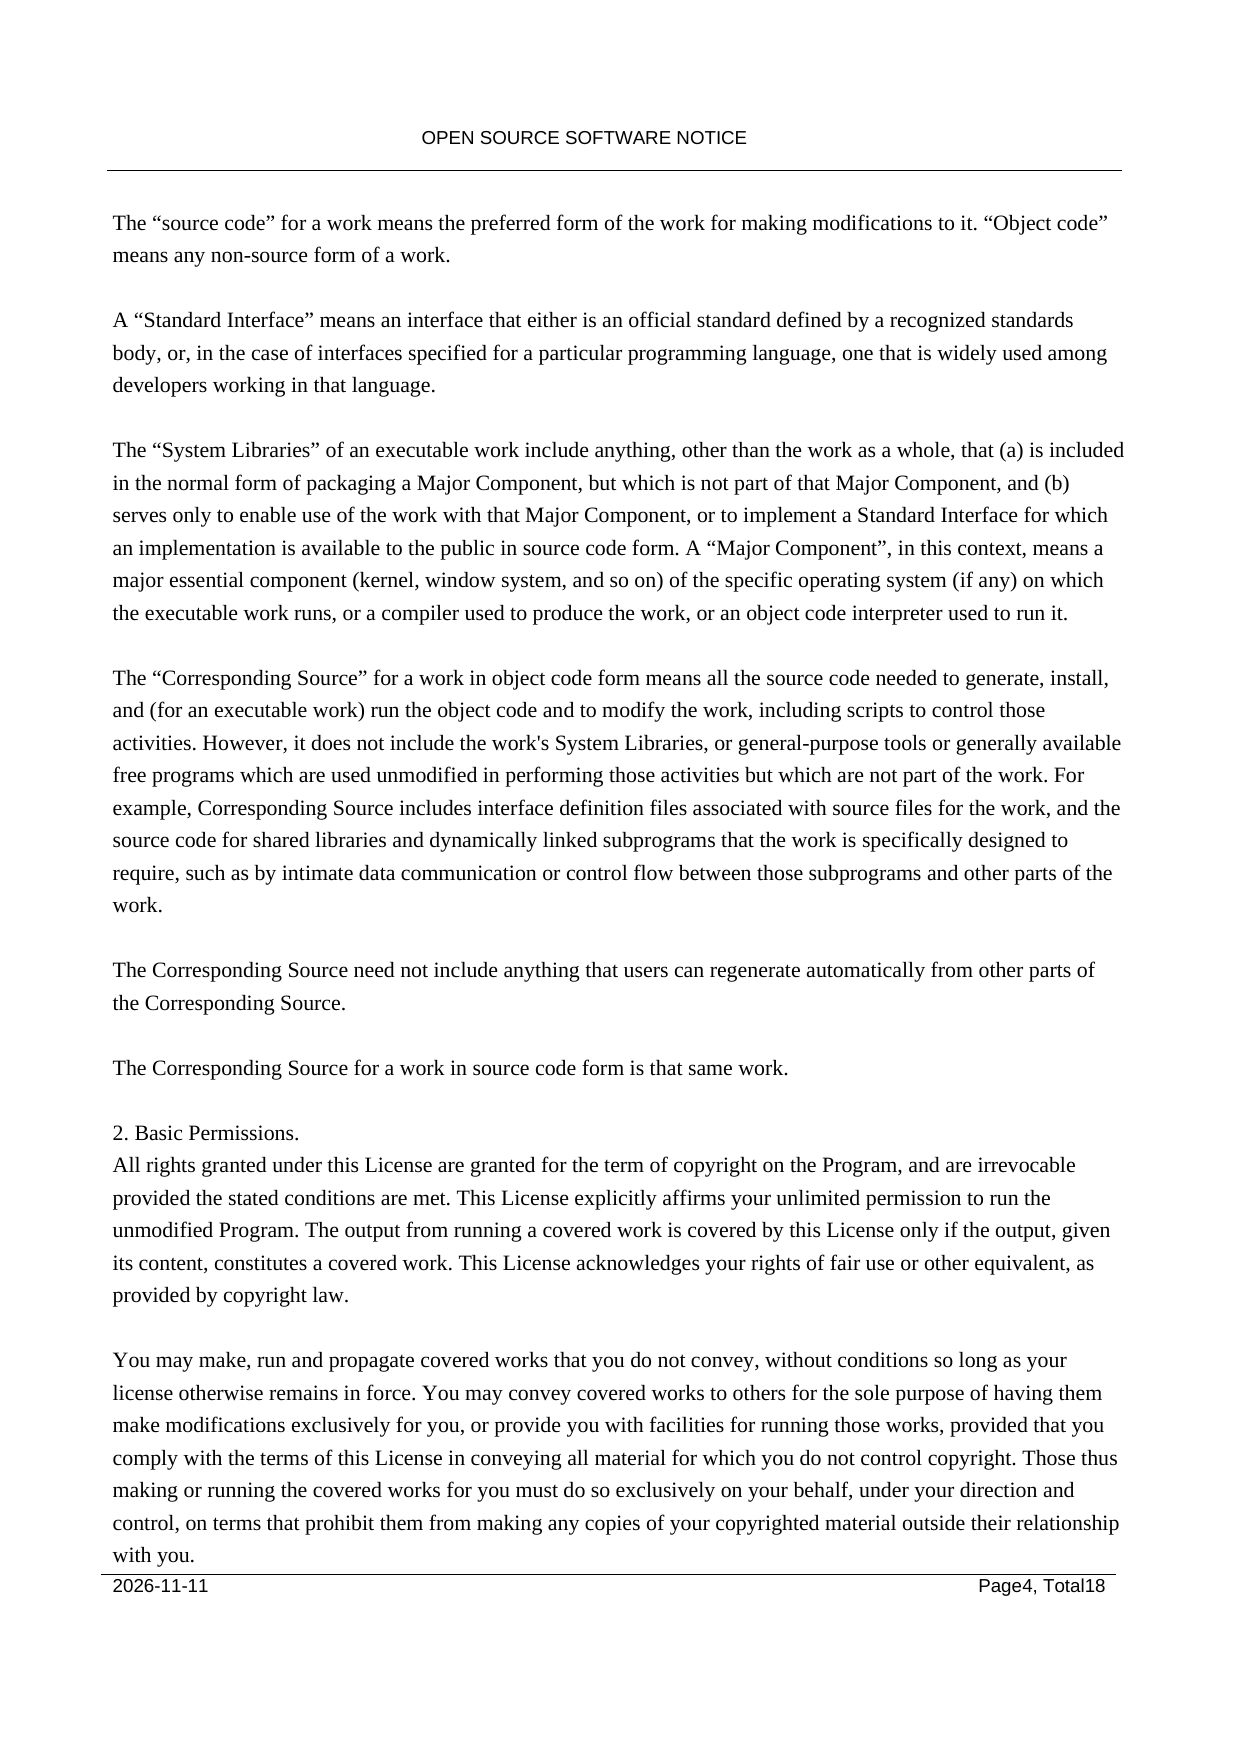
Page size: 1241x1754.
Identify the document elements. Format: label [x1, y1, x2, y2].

text [112, 206, 1128, 1571]
